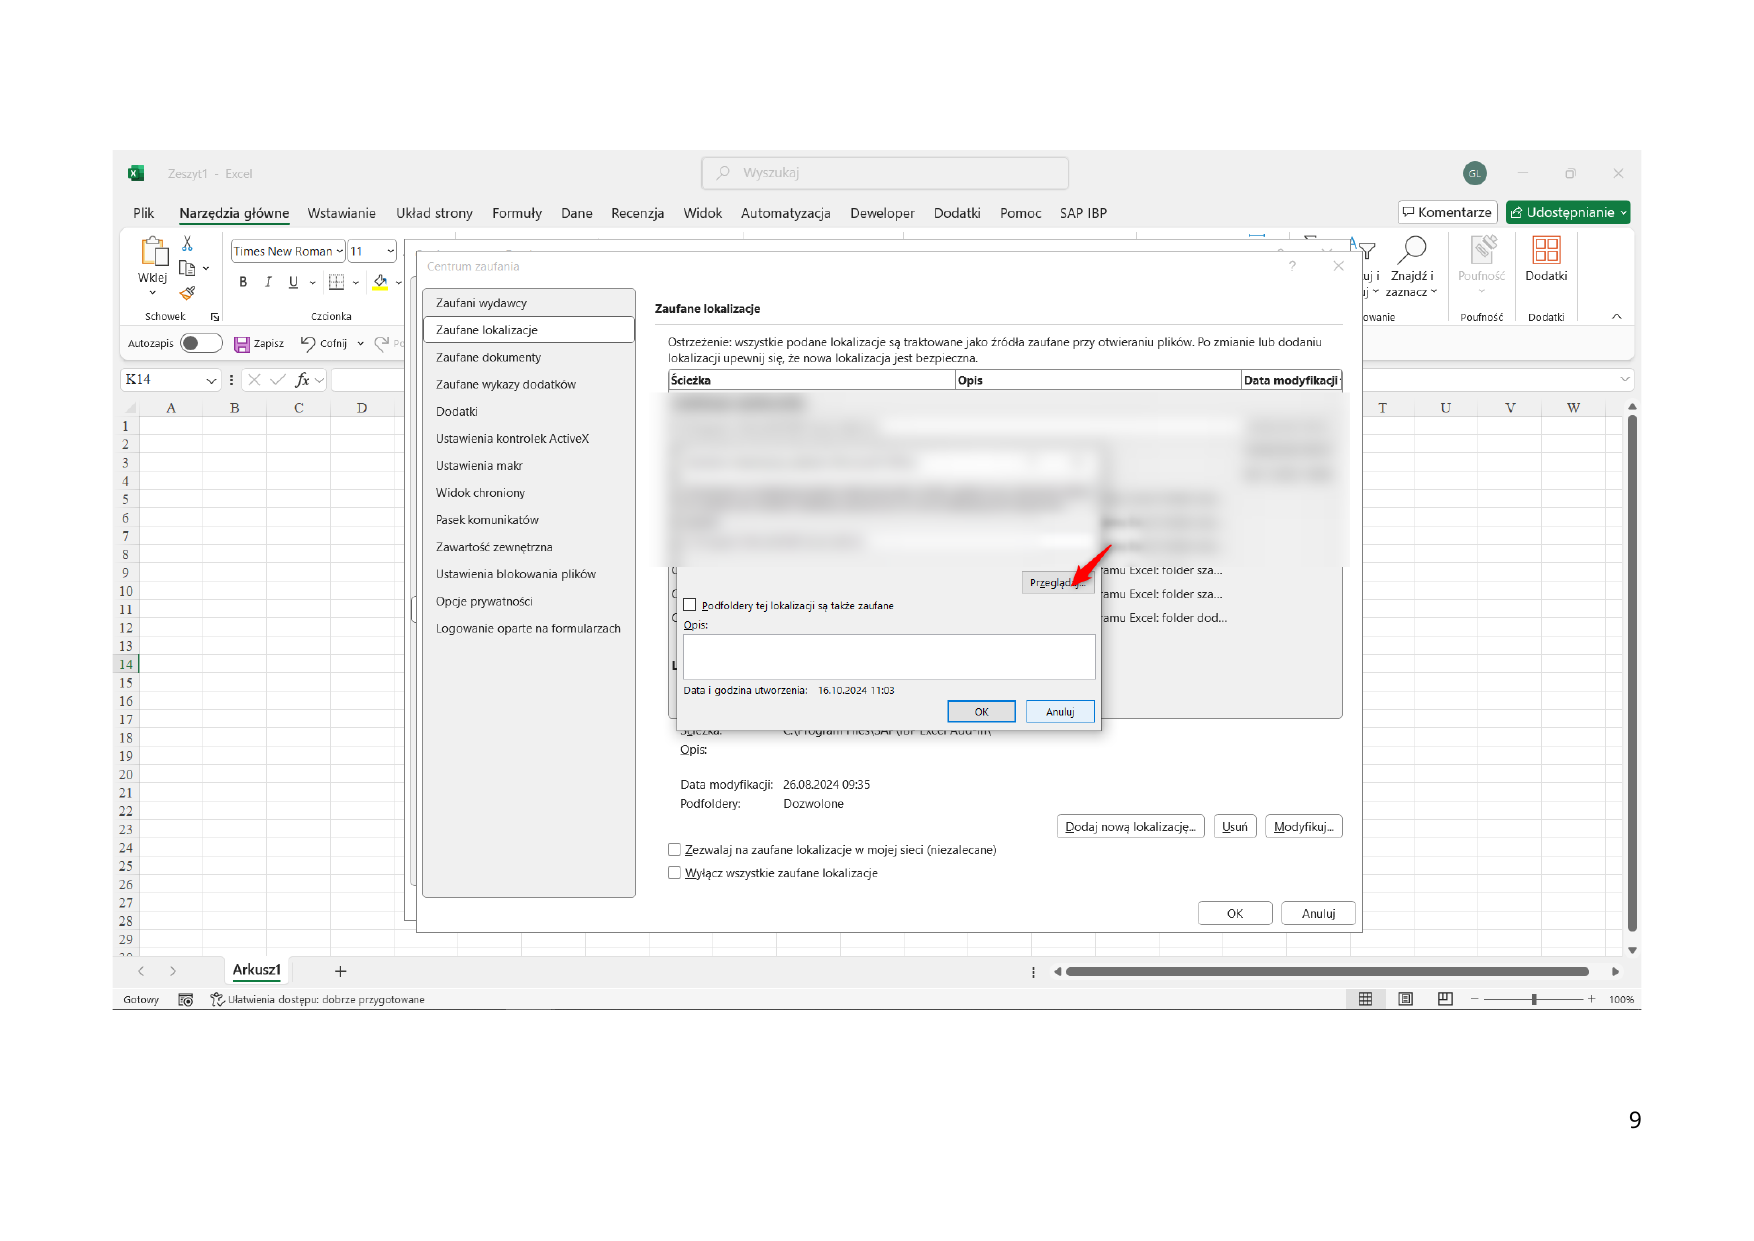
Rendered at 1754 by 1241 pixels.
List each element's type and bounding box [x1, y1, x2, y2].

picture [112, 150, 1642, 1010]
